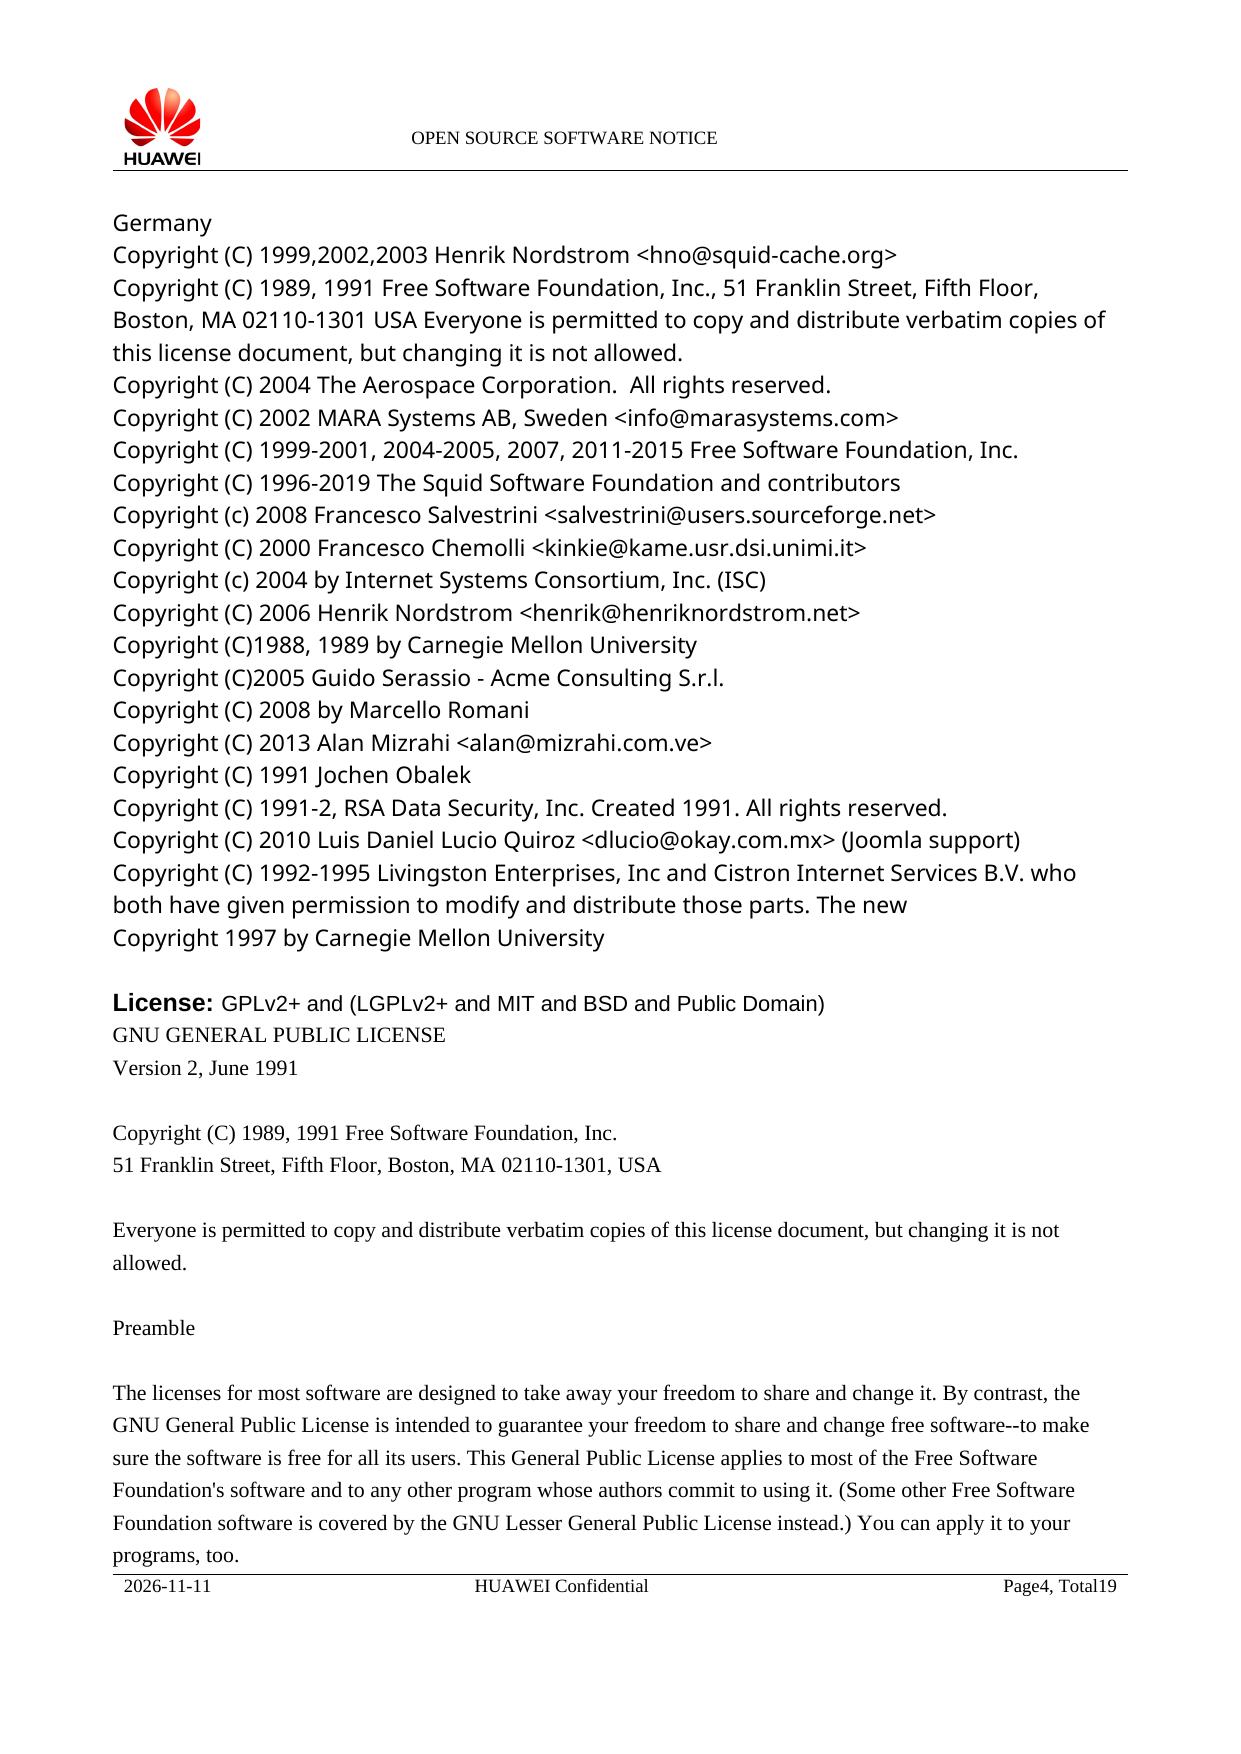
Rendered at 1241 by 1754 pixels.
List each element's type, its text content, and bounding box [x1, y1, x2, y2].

picture [124, 88, 201, 165]
text License: GPLv2+ and (LGPLv2+ and MIT and BSD and Public Domain) [112, 986, 1128, 1019]
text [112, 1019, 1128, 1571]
